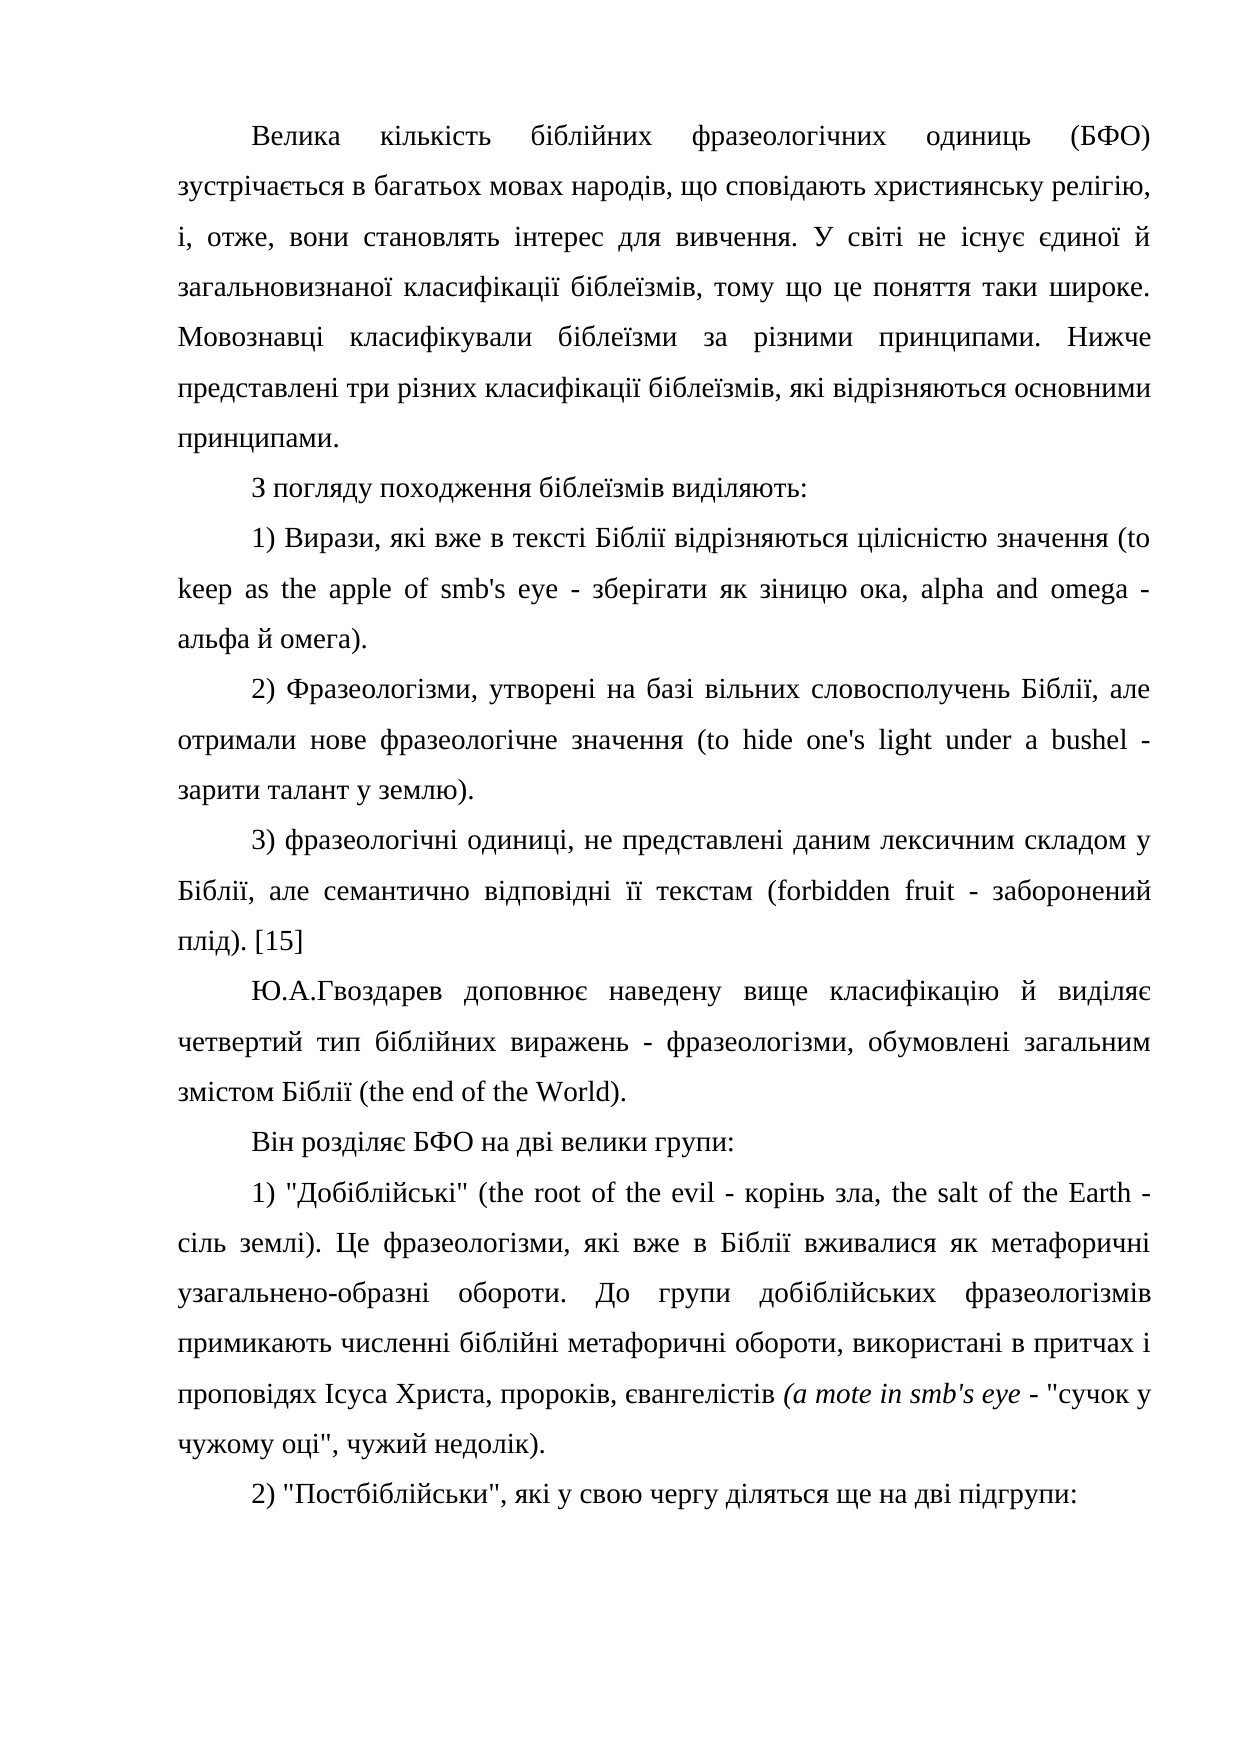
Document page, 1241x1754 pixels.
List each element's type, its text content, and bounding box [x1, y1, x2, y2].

text 3) фразеологічні одиниці, не представлені даним лексичним складом у Біблії, але семантично відповідні її текстам (forbіdden fruіt - заборонений плід). [15] [177, 822, 1152, 957]
text 1) "Добіблійські" (the root of the evіl - корінь зла, the salt of the Earth - сіль землі). Це фразеологізми, які вже в Біблії вживалися як метафоричні узагальнено-образні обороти. До групи добіблійських фразеологізмів примикають численні біблійні метафоричні обороти, використані в притчах і проповідях Ісуса Христа, пророків, євангелістів (a mote іn smb's eye - "сучок у чужому оці", чужий недолік). [177, 1175, 1152, 1460]
text 1) Вирази, які вже в тексті Біблії відрізняються цілісністю значення (to keep as the apple of smb's eye - зберігати як зіницю ока, alpha and omega - альфа й омега). [177, 521, 1152, 655]
text З погляду походження біблеїзмів виділяють: [177, 470, 1152, 504]
text 2) Фразеологізми, утворені на базі вільних словосполучень Біблії, але отримали нове фразеологічне значення (to hіde one's lіght under a bushel - зарити талант у землю). [177, 672, 1152, 806]
text 2) "Постбіблійськи", які у свою чергу діляться ще на дві підгрупи: [177, 1477, 1152, 1510]
text Він розділяє БФО на дві велики групи: [177, 1124, 1152, 1158]
text Велика кількість біблійних фразеологічних одиниць (БФО) зустрічається в багатьох мовах народів, що сповідають християнську релігію, і, отже, вони становлять інтерес для вивчення. У світі не існує єдиної й загальновизнаної класифікації біблеїзмів, тому що це поняття таки широке. Мовознавці класифікували біблеїзми за різними принципами. Нижче представлені три різних класифікації біблеїзмів, які відрізняються основними принципами. [177, 118, 1152, 453]
text Ю.А.Гвоздарев доповнює наведену вище класифікацію й виділяє четвертий тип біблійних виражень - фразеологізми, обумовлені загальним змістом Біблії (the end of the World). [177, 973, 1152, 1108]
